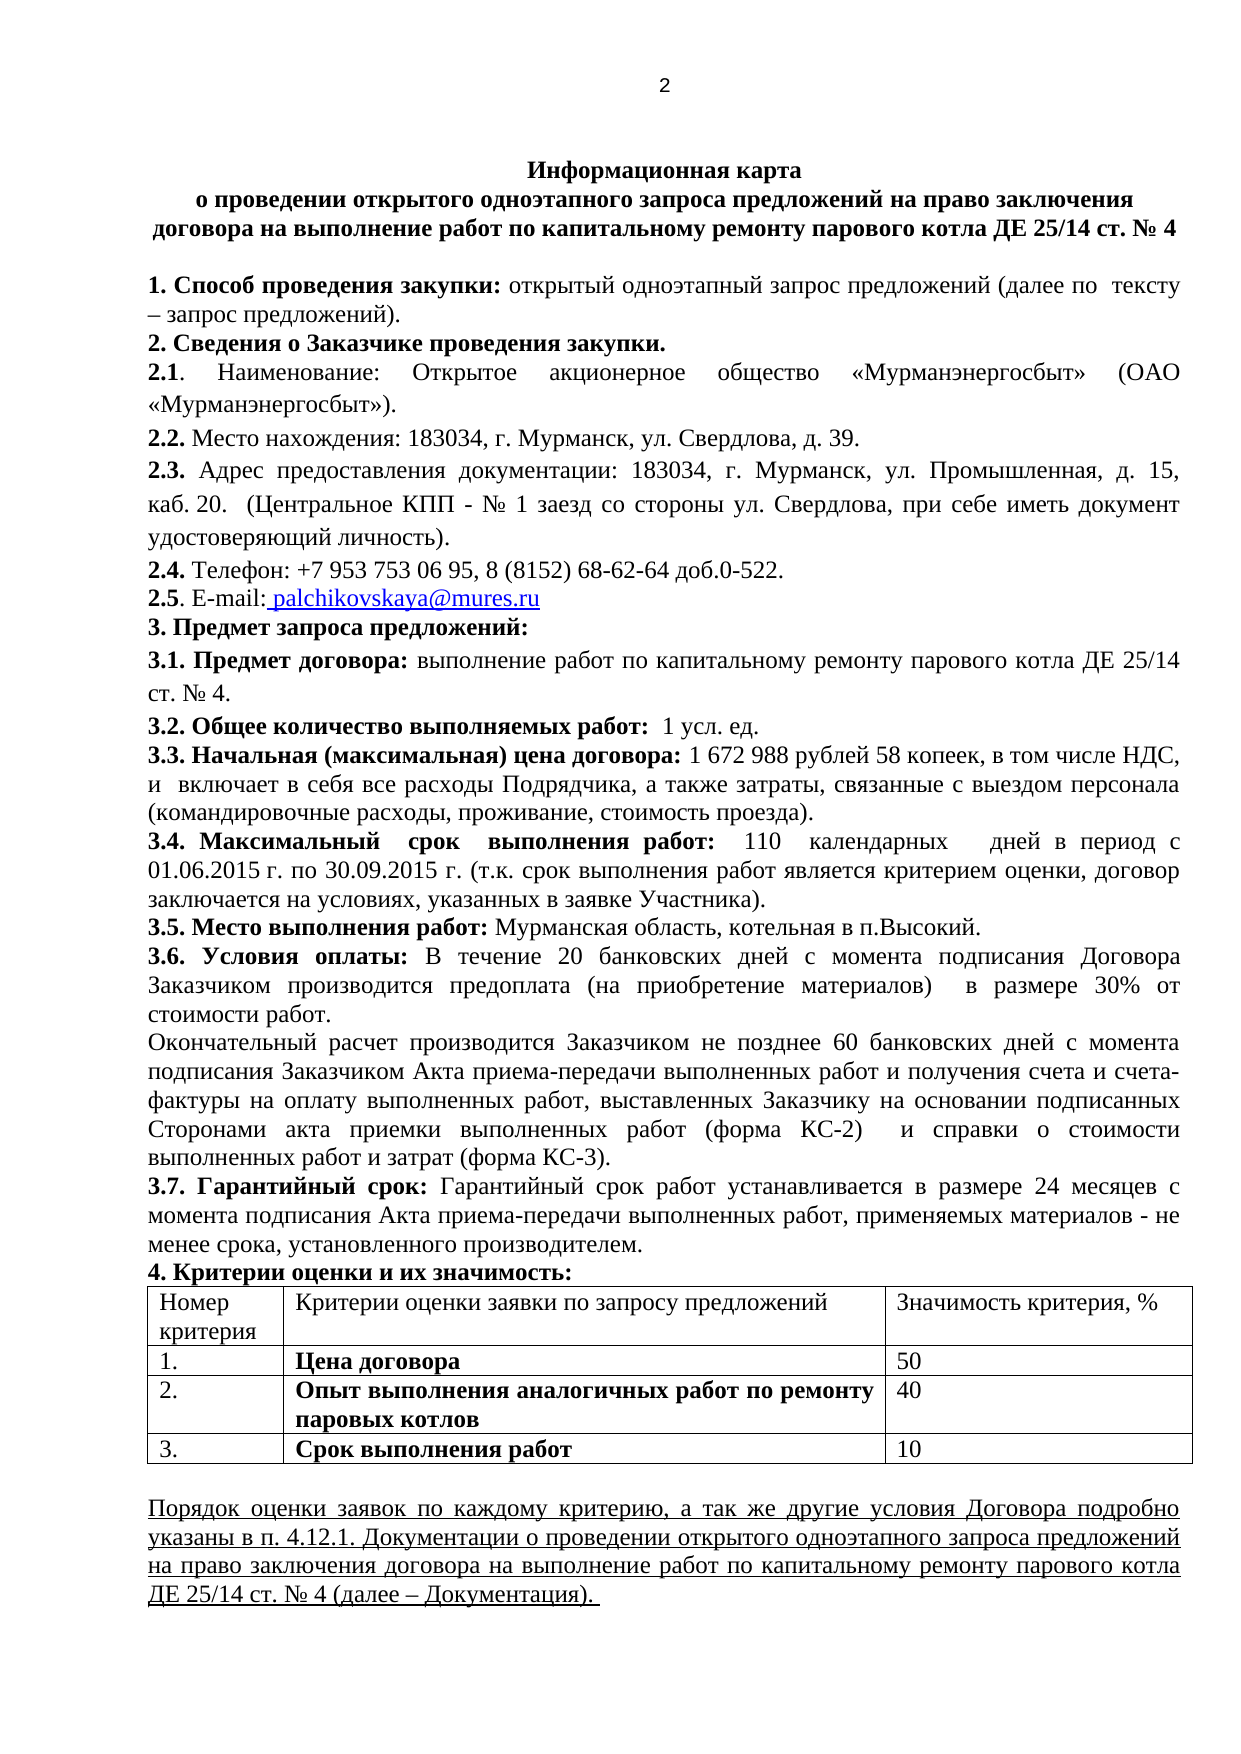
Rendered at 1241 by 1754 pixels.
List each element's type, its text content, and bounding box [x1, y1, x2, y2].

text 3. Предмет запроса предложений: [148, 612, 1181, 641]
table_header Значимость критерия, % [886, 1287, 1192, 1345]
text Порядок оценки заявок по каждому критерию, а так же другие условия Договора подробно указаны в п. 4.12.1. Документации о проведении открытого одноэтапного запроса предложений на право заключения договора на выполнение работ по капитальному ремонту парового котла ДЕ 25/14 ст. № 4 (далее – Документация). [148, 1493, 1181, 1547]
text Порядок оценки заявок по каждому критерию, а так же другие условия Договора подробно указаны в п. 4.12.1. Документации о проведении открытого одноэтапного запроса предложений на право заключения договора на выполнение работ по капитальному ремонту парового котла ДЕ 25/14 ст. № 4 (далее – Документация). [148, 1577, 1181, 1608]
text Информационная карта [148, 155, 1181, 184]
text 3.6. Условия оплаты: В течение 20 банковских дней с момента подписания Договора Заказчиком производится предоплата (на приобретение материалов) в размере 30% от стоимости работ. [148, 941, 1181, 1027]
text 2.1. Наименование: Открытое акционерное общество «Мурманэнергосбыт» (ОАО «Мурманэнергосбыт»). [148, 357, 1181, 418]
table_cell 1. [148, 1346, 283, 1374]
text 1. Способ проведения закупки: открытый одноэтапный запрос предложений (далее по тексту – запрос предложений). [148, 270, 1181, 328]
text 2.4. Телефон: +7 953 753 06 95, 8 (8152) 68-62-64 доб.0-522. [148, 555, 1181, 583]
table_cell Цена договора [284, 1346, 885, 1374]
text 2.5. Е-mail: palchikovskaya@mures.ru [148, 583, 1181, 612]
table_cell 40 [886, 1376, 1192, 1433]
text 4. Критерии оценки и их значимость: [148, 1257, 1181, 1286]
table_cell 10 [886, 1434, 1192, 1463]
table_cell 50 [886, 1346, 1192, 1374]
text 3.1. Предмет договора: выполнение работ по капитальному ремонту парового котла ДЕ 25/14 ст. № 4. [148, 645, 1181, 707]
text 3.3. Начальная (максимальная) цена договора: 1 672 988 рублей 58 копеек, в том числе НДС, и включает в себя все расходы Подрядчика, а также затраты, связанные с выездом персонала (командировочные расходы, проживание, стоимость проезда). [148, 740, 1181, 826]
text Окончательный расчет производится Заказчиком не позднее 60 банковских дней с момента подписания Заказчиком Акта приема-передачи выполненных работ и получения счета и счета-фактуры на оплату выполненных работ, выставленных Заказчику на основании подписанных Сторонами акта приемки выполненных работ (форма КС-2) и справки о стоимости выполненных работ и затрат (форма КС-3). [148, 1027, 1181, 1171]
table_header Критерии оценки заявки по запросу предложений [284, 1287, 885, 1345]
text Порядок оценки заявок по каждому критерию, а так же другие условия Договора подробно указаны в п. 4.12.1. Документации о проведении открытого одноэтапного запроса предложений на право заключения договора на выполнение работ по капитальному ремонту парового котла ДЕ 25/14 ст. № 4 (далее – Документация). [148, 1548, 1181, 1576]
table_cell Срок выполнения работ [284, 1434, 885, 1463]
table_cell Опыт выполнения аналогичных работ по ремонту паровых котлов [284, 1376, 885, 1433]
text 2. Сведения о Заказчике проведения закупки. [148, 328, 1181, 357]
text 3.5. Место выполнения работ: Мурманская область, котельная в п.Высокий. [148, 912, 1181, 941]
text 3.7. Гарантийный срок: Гарантийный срок работ устанавливается в размере 24 месяцев с момента подписания Акта приема-передачи выполненных работ, применяемых материалов - не менее срока, установленного производителем. [148, 1171, 1181, 1257]
table_header Номер критерия [148, 1287, 283, 1345]
text 2.3. Адрес предоставления документации: 183034, г. Мурманск, ул. Промышленная, д. 15, каб. 20. (Центральное КПП - № 1 заезд со стороны ул. Свердлова, при себе иметь документ удостоверяющий личность). [148, 456, 1181, 550]
table_cell 3. [148, 1434, 283, 1463]
text 3.2. Общее количество выполняемых работ: 1 усл. ед. [148, 711, 1181, 740]
text 3.4. Максимальный срок выполнения работ: 110 календарных дней в период с 01.06.2015 г. по 30.09.2015 г. (т.к. срок выполнения работ является критерием оценки, договор заключается на условиях, указанных в заявке Участника). [148, 826, 1181, 912]
table_cell 2. [148, 1376, 283, 1433]
text 2.2. Место нахождения: 183034, г. Мурманск, ул. Свердлова, д. 39. [148, 423, 1181, 451]
text о проведении открытого одноэтапного запроса предложений на право заключения договора на выполнение работ по капитальному ремонту парового котла ДЕ 25/14 ст. № 4 [148, 184, 1181, 242]
